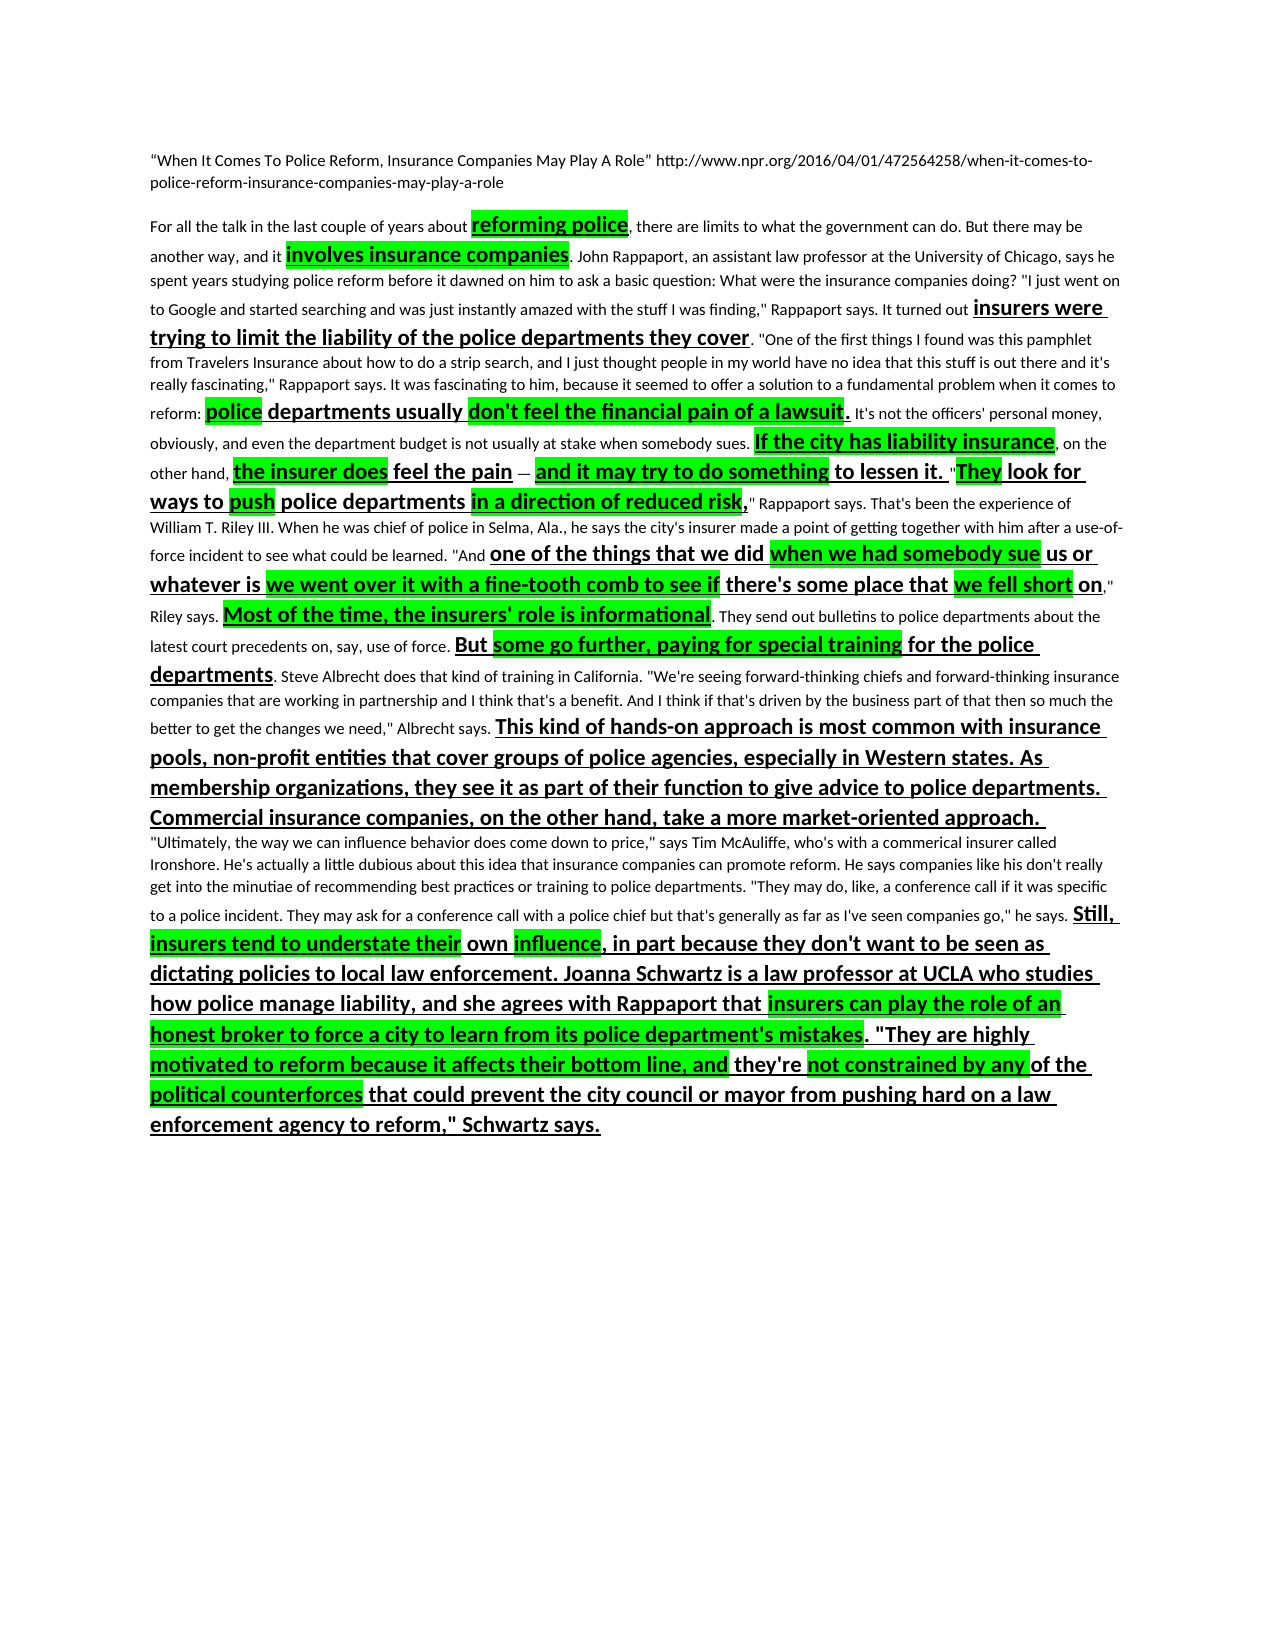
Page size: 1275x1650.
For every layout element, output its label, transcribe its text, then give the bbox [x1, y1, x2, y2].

text For all the talk in the last couple of years about reforming police, there are limits to what the government can do. But there may be another way, and it involves insurance companies. John Rappaport, an assistant law professor at the University of Chicago, says he spent years studying police reform before it dawned on him to ask a basic question: What were the insurance companies doing? "I just went on to Google and started searching and was just instantly amazed with the stuff I was finding," Rappaport says. It turned out insurers were trying to limit the liability of the police departments they cover. "One of the first things I found was this pamphlet from Travelers Insurance about how to do a strip search, and I just thought people in my world have no idea that this stuff is out there and it's really fascinating," Rappaport says. It was fascinating to him, because it seemed to offer a solution to a fundamental problem when it comes to reform: police departments usually don't feel the financial pain of a lawsuit. It's not the officers' personal money, obviously, and even the department budget is not usually at stake when somebody sues. If the city has liability insurance, on the other hand, the insurer does feel the pain — and it may try to do something to lessen it. "They look for ways to push police departments in a direction of reduced risk," Rappaport says. That's been the experience of William T. Riley III. When he was chief of police in Selma, Ala., he says the city's insurer made a point of getting together with him after a use-of-force incident to see what could be learned. "And one of the things that we did when we had somebody sue us or whatever is we went over it with a fine-tooth comb to see if there's some place that we fell short on," Riley says. Most of the time, the insurers' role is informational. They send out bulletins to police departments about the latest court precedents on, say, use of force. But some go further, paying for special training for the police departments. Steve Albrecht does that kind of training in California. "We're seeing forward-thinking chiefs and forward-thinking insurance companies that are working in partnership and I think that's a benefit. And I think if that's driven by the business part of that then so much the better to get the changes we need," Albrecht says. This kind of hands-on approach is most common with insurance pools, non-profit entities that cover groups of police agencies, especially in Western states. As membership organizations, they see it as part of their function to give advice to police departments. Commercial insurance companies, on the other hand, take a more market-oriented approach. "Ultimately, the way we can influence behavior does come down to price," says Tim McAuliffe, who's with a commerical insurer called Ironshore. He's actually a little dubious about this idea that insurance companies can promote reform. He says companies like his don't really get into the minutiae of recommending best practices or training to police departments. "They may do, like, a conference call if it was specific to a police incident. They may ask for a conference call with a police chief but that's generally as far as I've seen companies go," he says. Still, insurers tend to understate their own influence, in part because they don't want to be seen as dictating policies to local law enforcement. Joanna Schwartz is a law professor at UCLA who studies how police manage liability, and she agrees with Rappaport that insurers can play the role of an honest broker to force a city to learn from its police department's mistakes. "They are highly motivated to reform because it affects their bottom line, and they're not constrained by any of the political counterforces that could prevent the city council or mayor from pushing hard on a law enforcement agency to reform," Schwartz says. [150, 210, 1125, 1138]
text “When It Comes To Police Reform, Insurance Companies May Play A Role” http://www.npr.org/2016/04/01/472564258/when-it-comes-to-police-reform-insurance-companies-may-play-a-role [150, 150, 1125, 192]
